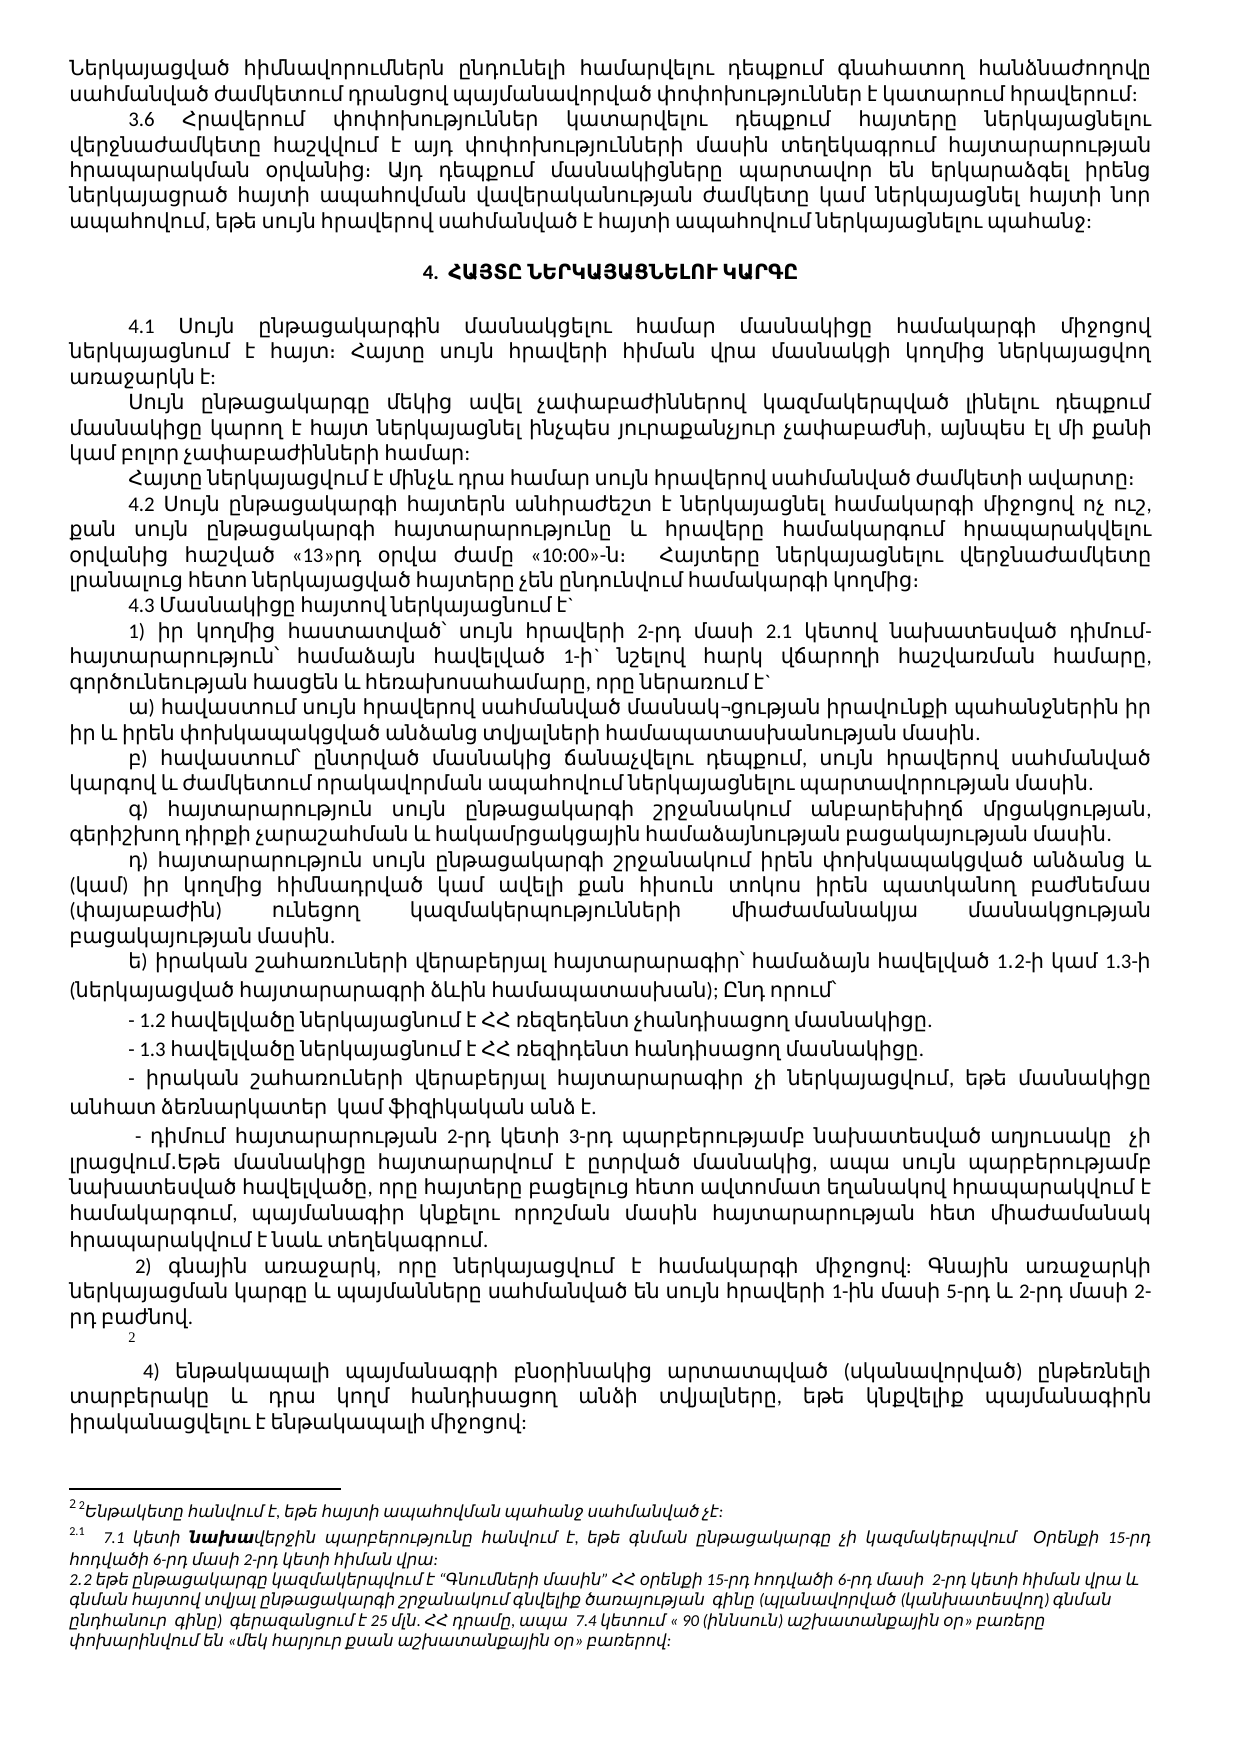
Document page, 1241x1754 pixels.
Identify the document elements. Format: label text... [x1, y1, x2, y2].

text - 1.2 հավելվածը ներկայացնում է ՀՀ ռեզեդենտ չհանդիսացող մասնակիցը. [69, 1007, 1152, 1032]
text գ) հայտարարություն սույն ընթացակարգի շրջանակում անբարեխիղճ մրցակցության, գերիշխող դիրքի չարաշահման և հակամրցակցային համաձայնության բացակայության մասին. [69, 796, 1152, 847]
text ա) հավաստում սույն հրավերով սահմանված մասնակ¬ցության իրավունքի պահանջներին իր իր և իրեն փոխկապակցված անձանց տվյալների համապատասխանության մասին. [69, 694, 1152, 745]
text դ) հայտարարություն սույն ընթացակարգի շրջանակում իրեն փոխկապակցված անձանց և (կամ) իր կողմից հիմնադրված կամ ավելի քան հիսուն տոկոս իրեն պատկանող բաժնեմաս (փայաբաժին) ունեցող կազմակերպությունների միաժամանակյա մասնակցության բացակայության մասին. [69, 847, 1152, 948]
text 4.2 Սույն ընթացակարգի հայտերն անհրաժեշտ է ներկայացնել համակարգի միջոցով ոչ ուշ, քան սույն ընթացակարգի հայտարարությունը և հրավերը համակարգում հրապարակվելու օրվանից հաշված «13»րդ օրվա ժամը «10:00»-ն։ Հայտերը ներկայացնելու վերջնաժամկետը լրանալուց հետո ներկայացված հայտերը չեն ընդունվում համակարգի կողմից։ [69, 491, 1152, 593]
text - իրական շահառուների վերաբերյալ հայտարարագիր չի ներկայացվում, եթե մասնակիցը անհատ ձեռնարկատեր կամ ֆիզիկական անձ է. [69, 1065, 1152, 1120]
text ե) իրական շահառուների վերաբերյալ հայտարարագիր՝ համաձայն հավելված 1․2-ի կամ 1.3-ի (ներկայացված հայտարարագրի ձևին համապատասխան); Ընդ որում՝ [69, 948, 1152, 1003]
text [69, 56, 1152, 106]
text Սույն ընթացակարգը մեկից ավել չափաբաժիններով կազմակերպված լինելու դեպքում մասնակիցը կարող է հայտ ներկայացնել ինչպես յուրաքանչյուր չափաբաժնի, այնպես էլ մի քանի կամ բոլոր չափաբաժինների համար: [69, 389, 1152, 466]
text 4.1 Սույն ընթացակարգին մասնակցելու համար մասնակիցը համակարգի միջոցով ներկայացնում է հայտ։ Հայտը սույն հրավերի հիման վրա մասնակցի կողմից ներկայացվող առաջարկն է: [69, 313, 1152, 389]
text Հայտը ներկայացվում է մինչև դրա համար սույն հրավերով սահմանված ժամկետի ավարտը։ [69, 466, 1152, 491]
text 3.6 Հրավերում փոփոխություններ կատարվելու դեպքում հայտերը ներկայացնելու վերջնաժամկետը հաշվվում է այդ փոփոխությունների մասին տեղեկագրում հայտարարության հրապարակման օրվանից։ Այդ դեպքում մասնակիցները պարտավոր են երկարաձգել իրենց ներկայացրած հայտի ապահովման վավերականության ժամկետը կամ ներկայացնել հայտի նոր ապահովում, եթե սույն հրավերով սահմանված է հայտի ապահովում ներկայացնելու պահանջ: [69, 106, 1152, 233]
text 4. ՀԱՅՏԸ ՆԵՐԿԱՅԱՑՆԵԼՈՒ ԿԱՐԳԸ [69, 259, 1152, 284]
text 1) իր կողմից հաստատված՝ սույն հրավերի 2-րդ մասի 2.1 կետով նախատեսված դիմում-հայտարարություն՝ համաձայն հավելված 1-ի` նշելով հարկ վճարողի հաշվառման համարը, գործունեության հասցեն և հեռախոսահամարը, որը ներառում է` [69, 618, 1152, 694]
text 4) ենթակապալի պայմանագրի բնօրինակից արտատպված (սկանավորված) ընթեռնելի տարբերակը և դրա կողմ հանդիսացող անձի տվյալները, եթե կնքվելիք պայմանագիրն իրականացվելու է ենթակապալի միջոցով: [69, 1358, 1152, 1434]
text - դիմում հայտարարության 2-րդ կետի 3-րդ պարբերությամբ նախատեսված աղյուսակը չի լրացվում․Եթե մասնակիցը հայտարարվում է ըտրված մասնակից, ապա սույն պարբերությամբ նախատեսված հավելվածը, որը հայտերը բացելուց հետո ավտոմատ եղանակով հրապարակվում է համակարգում, պայմանագիր կնքելու որոշման մասին հայտարարության հետ միաժամանակ հրապարակվում է նաև տեղեկագրում. [69, 1123, 1152, 1253]
text - 1.3 հավելվածը ներկայացնում է ՀՀ ռեզիդենտ հանդիսացող մասնակիցը. [69, 1036, 1152, 1061]
text 2) գնային առաջարկ, որը ներկայացվում է համակարգի միջոցով: Գնային առաջարկի ներկայացման կարգը և պայմանները սահմանված են սույն հրավերի 1-ին մասի 5-րդ և 2-րդ մասի 2-րդ բաժնով. [69, 1253, 1152, 1329]
text 4.3 Մասնակիցը հայտով ներկայացնում է` [69, 593, 1152, 618]
text բ) հավաստում՝ ընտրված մասնակից ճանաչվելու դեպքում, սույն հրավերով սահմանված կարգով և ժամկետում որակավորման ապահովում ներկայացնելու պարտավորության մասին. [69, 745, 1152, 796]
